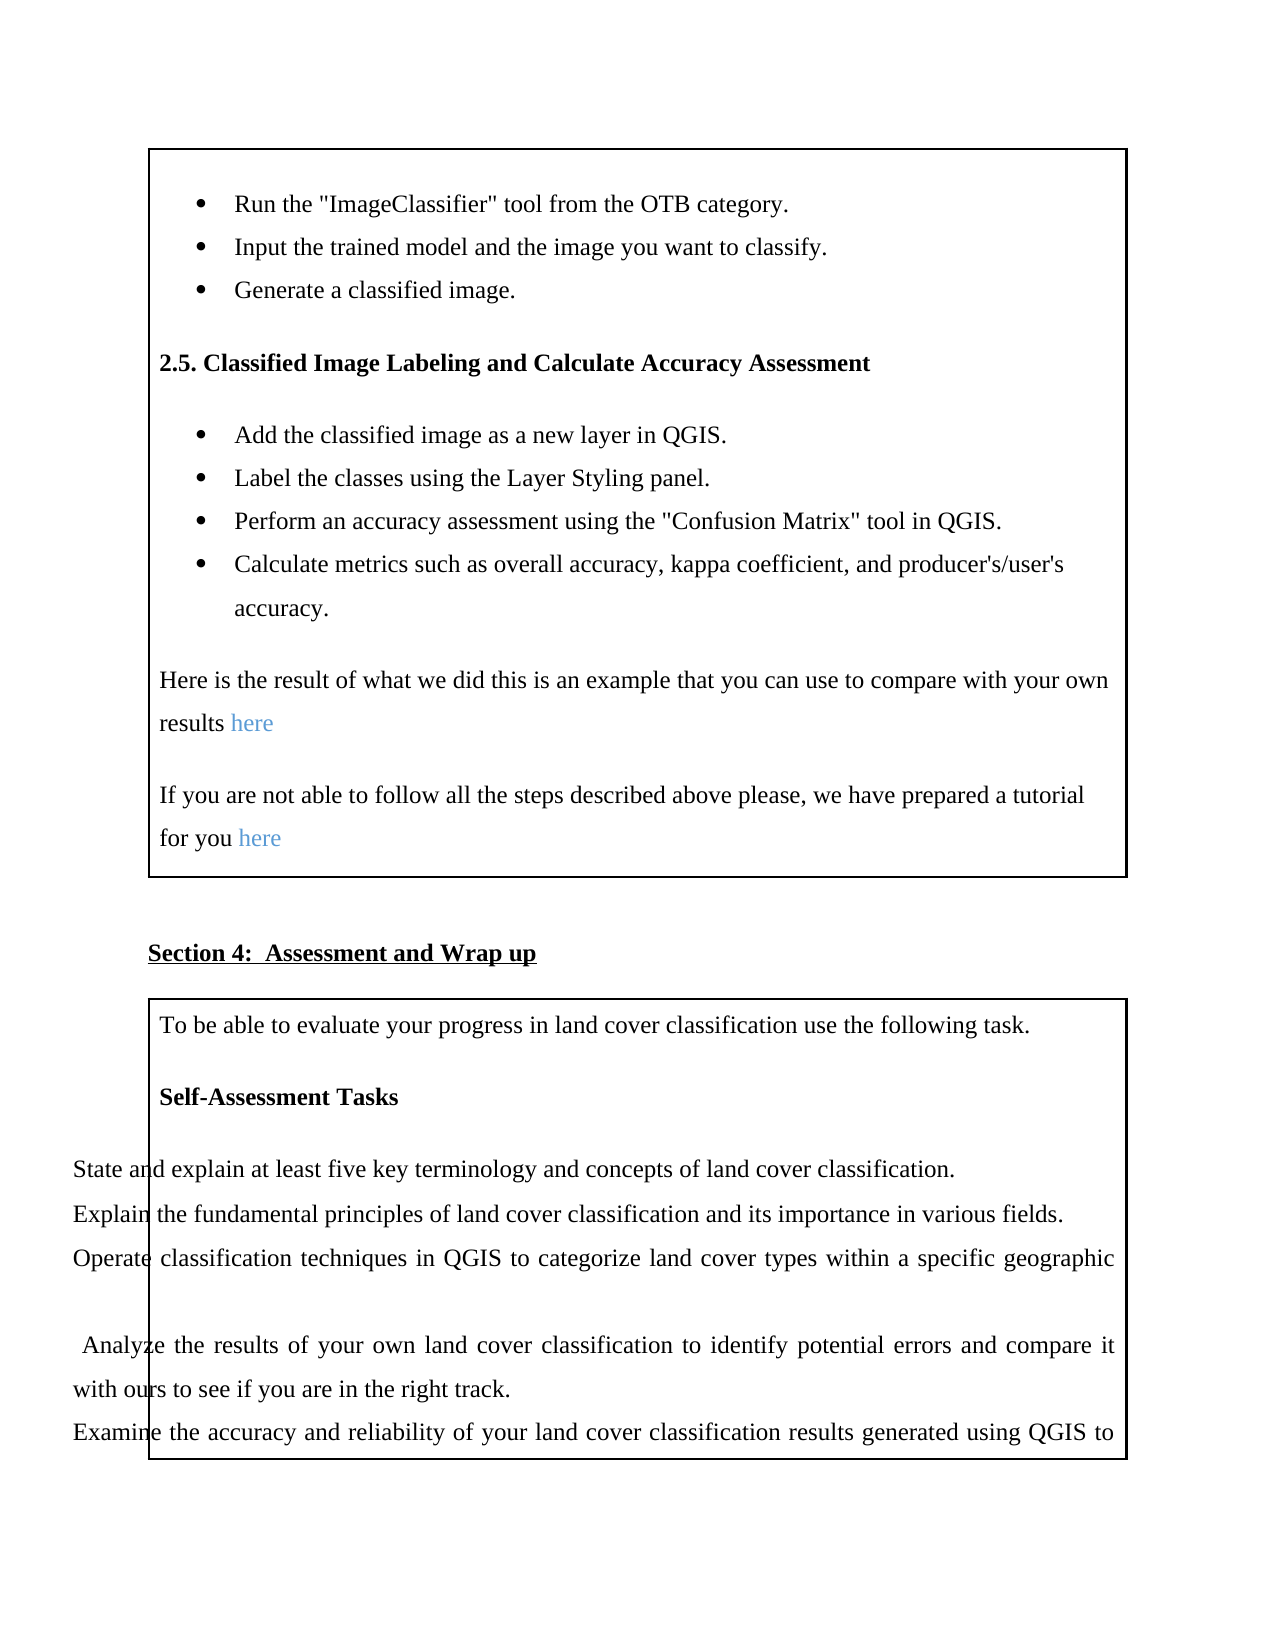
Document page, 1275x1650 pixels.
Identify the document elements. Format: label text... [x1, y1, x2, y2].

text Section 4: Assessment and Wrap up [148, 938, 1127, 966]
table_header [150, 150, 1125, 876]
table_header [150, 1000, 1125, 1457]
